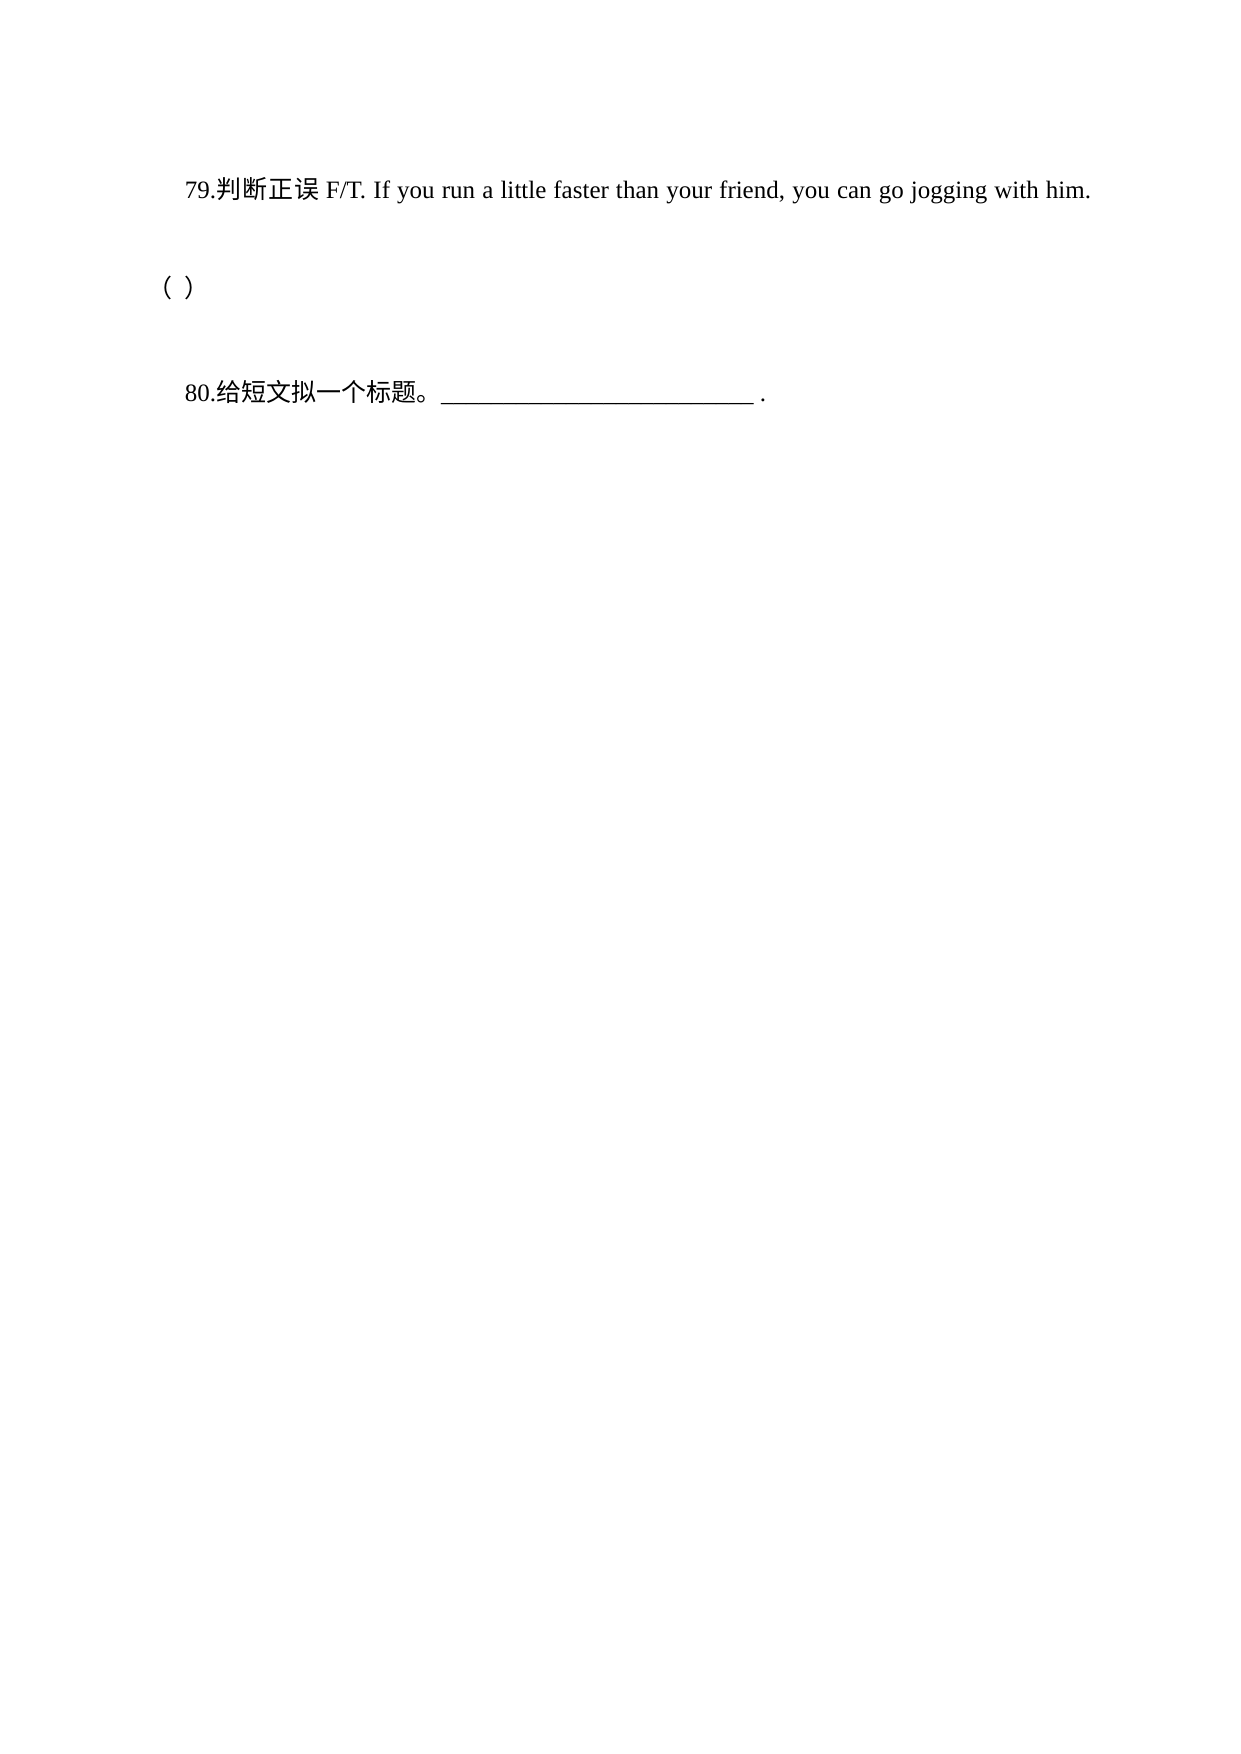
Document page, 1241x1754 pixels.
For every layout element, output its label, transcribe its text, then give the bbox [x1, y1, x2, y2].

text 80.给短文拟一个标题。_________________________ . [148, 358, 1093, 424]
text 79.判断正误F/T. If you run a little faster than your friend, you can go jogging with him. （ ） [148, 155, 1093, 319]
